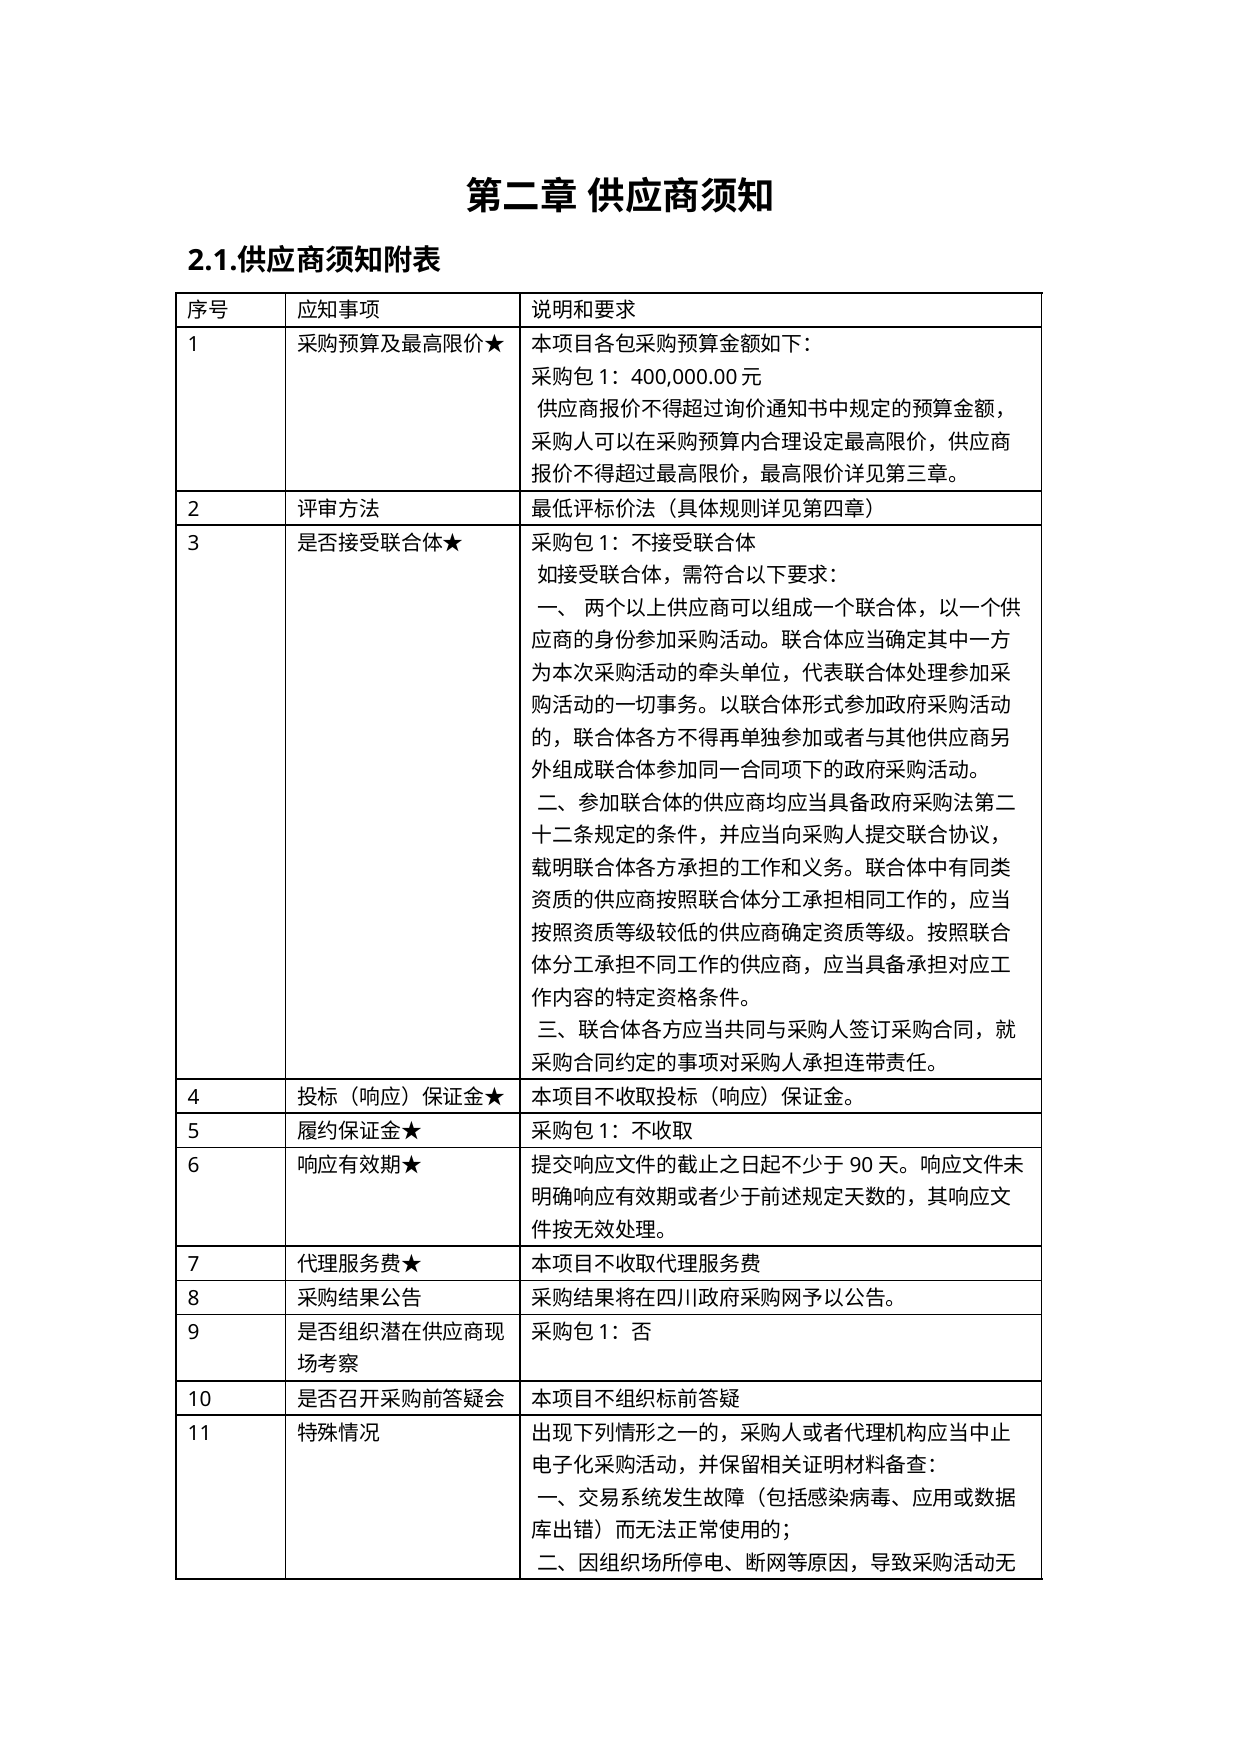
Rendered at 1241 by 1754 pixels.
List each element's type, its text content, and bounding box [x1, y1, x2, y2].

table_cell 提交响应文件的截止之日起不少于 90 天。响应文件未明确响应有效期或者少于前述规定天数的，其响应文件按无效处理。 [521, 1148, 1041, 1245]
table_cell 9 [177, 1315, 285, 1380]
table_cell 10 [177, 1382, 285, 1414]
table_cell 1 [177, 328, 285, 490]
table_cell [521, 1416, 1041, 1578]
table_cell 采购包1：不收取 [521, 1114, 1041, 1146]
table_cell 是否召开采购前答疑会 [286, 1382, 519, 1414]
table_cell 采购包1：否 [521, 1315, 1041, 1380]
table_cell 采购包1：不接受联合体 如接受联合体，需符合以下要求： 一、 两个以上供应商可以组成一个联合体，以一个供应商的身份参加采购活动。联合体应当确定其中一方为本次采购活动的牵头单位，代表联合体处理参加采购活动的一切事务。以联合体形式参加政府采购活动的，联合体各方不得再单独参加或者与其他供应商另外组成联合体参加同一合同项下的政府采购活动。 二、参加联合体的供应商均应当具备政府采购法第二十二条规定的条件，并应当向采购人提交联合协议，载明联合体各方承担的工作和义务。联合体中有同类资质的供应商按照联合体分工承担相同工作的，应当按照资质等级较低的供应商确定资质等级。按照联合体分工承担不同工作的供应商，应当具备承担对应工作内容的特定资格条件。 三、联合体各方应当共同与采购人签订采购合同，就采购合同约定的事项对采购人承担连带责任。 [521, 526, 1041, 1078]
table_cell 6 [177, 1148, 285, 1245]
table_cell 是否接受联合体★ [286, 526, 519, 1078]
table_cell 本项目不组织标前答疑 [521, 1382, 1041, 1414]
table_cell 采购结果公告 [286, 1281, 519, 1313]
table_cell 4 [177, 1080, 285, 1112]
table_cell 7 [177, 1247, 285, 1279]
table_cell 最低评标价法（具体规则详见第四章） [521, 492, 1041, 524]
table_cell 是否组织潜在供应商现场考察 [286, 1315, 519, 1380]
table_cell 采购结果将在四川政府采购网予以公告。 [521, 1281, 1041, 1313]
table_cell 履约保证金★ [286, 1114, 519, 1146]
text 2.1.供应商须知附表 [187, 227, 1053, 292]
table_header 序号 [177, 294, 285, 326]
text 第二章 供应商须知 [187, 162, 1053, 227]
table_header 说明和要求 [521, 294, 1041, 326]
table_cell 11 [177, 1416, 285, 1578]
table_header 应知事项 [286, 294, 519, 326]
table_cell 8 [177, 1281, 285, 1313]
table_cell 代理服务费★ [286, 1247, 519, 1279]
table_cell 响应有效期★ [286, 1148, 519, 1245]
table_cell 3 [177, 526, 285, 1078]
table_cell 5 [177, 1114, 285, 1146]
table_cell 评审方法 [286, 492, 519, 524]
table_cell 采购预算及最高限价★ [286, 328, 519, 490]
table_cell 投标（响应）保证金★ [286, 1080, 519, 1112]
table_cell 特殊情况 [286, 1416, 519, 1578]
table_cell 本项目不收取投标（响应）保证金。 [521, 1080, 1041, 1112]
table_cell 2 [177, 492, 285, 524]
table_cell 本项目各包采购预算金额如下： 采购包1：400,000.00元 供应商报价不得超过询价通知书中规定的预算金额，采购人可以在采购预算内合理设定最高限价，供应商报价不得超过最高限价，最高限价详见第三章。 [521, 328, 1041, 490]
table_cell 本项目不收取代理服务费 [521, 1247, 1041, 1279]
